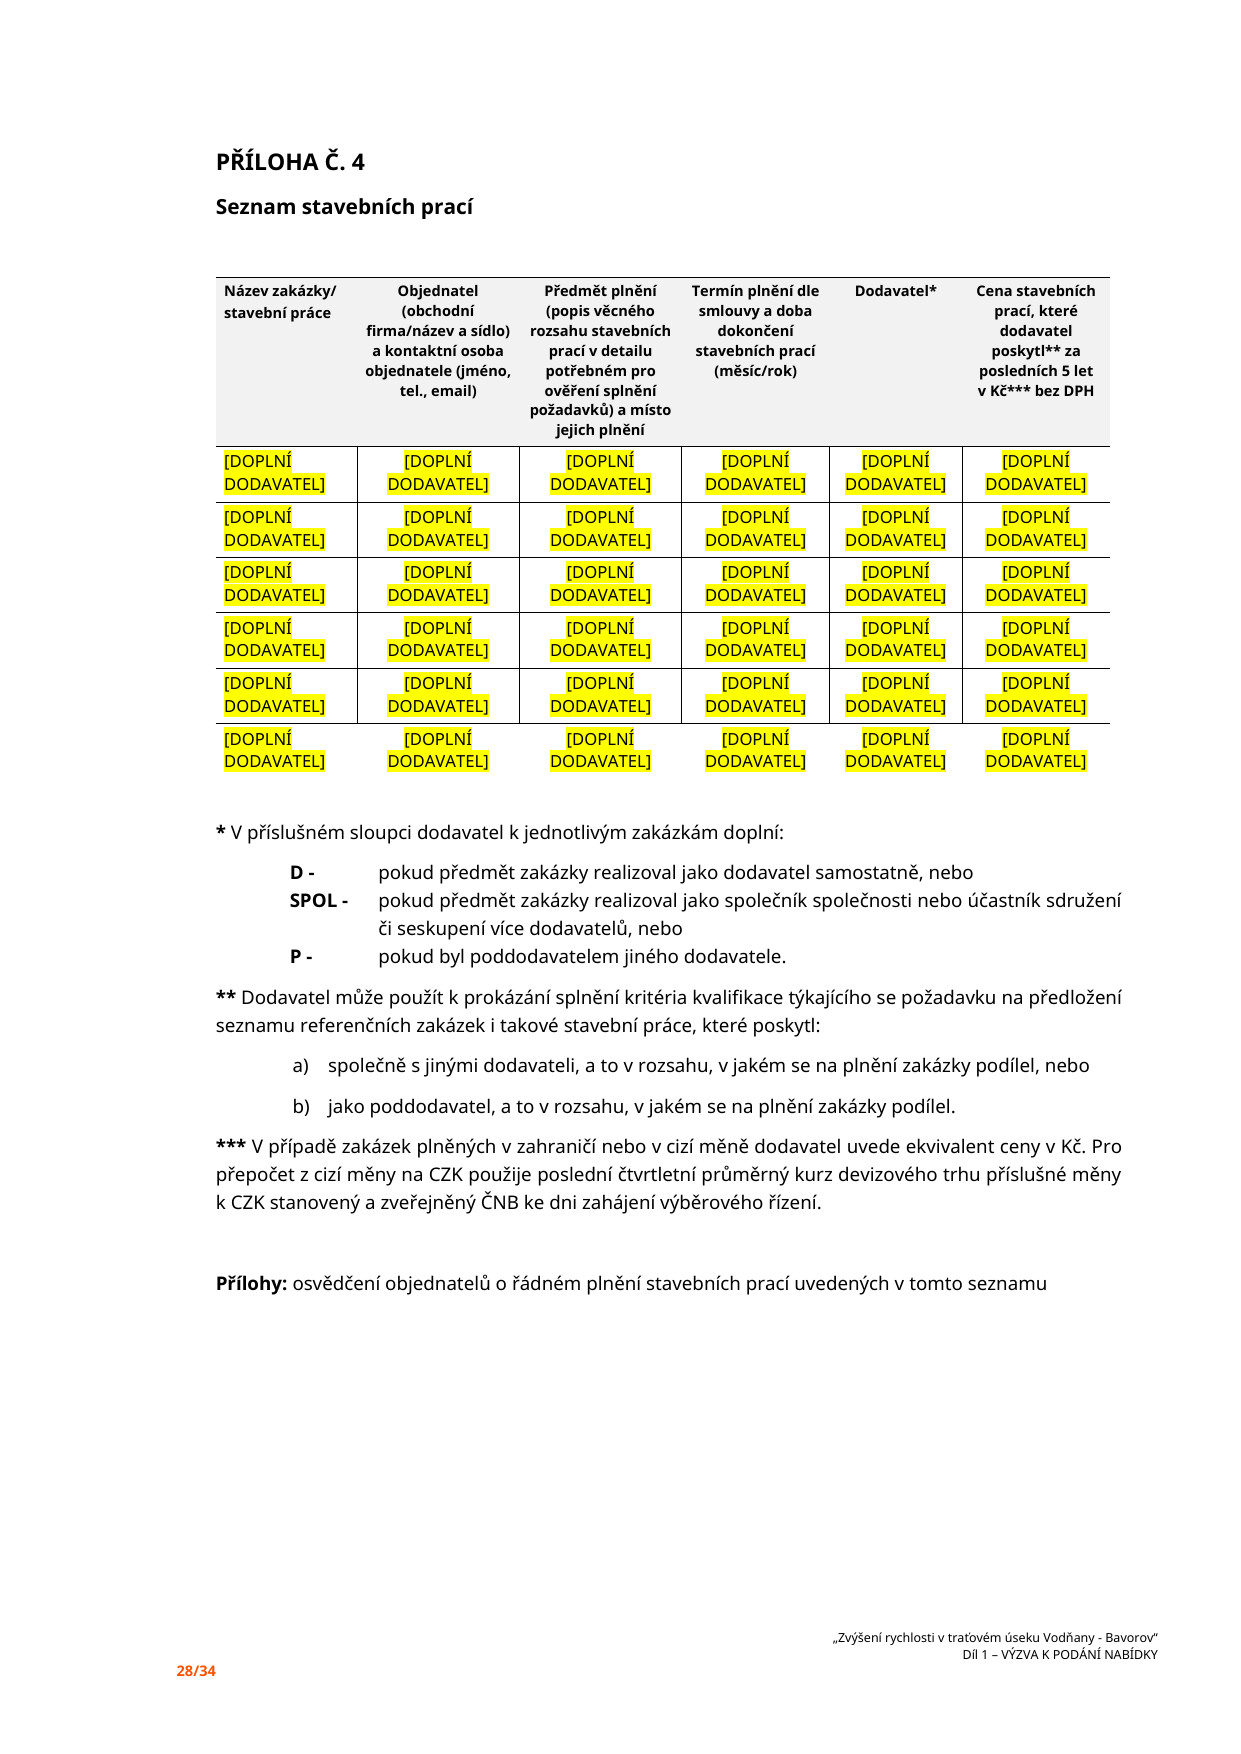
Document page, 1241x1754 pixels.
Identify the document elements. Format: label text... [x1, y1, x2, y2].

table_header Objednatel (obchodní firma/název a sídlo) a kontaktní osoba objednatele (jméno, tel., email) [357, 278, 519, 446]
table_cell [DOPLNÍ DODAVATEL] [830, 503, 962, 557]
table_cell [DOPLNÍ DODAVATEL] [963, 558, 1110, 612]
table_cell [DOPLNÍ DODAVATEL] [357, 724, 519, 778]
text Příloha č. 4 [216, 146, 1122, 177]
table_header Předmět plnění (popis věcného rozsahu stavebních prací v detailu potřebném pro ověření splnění požadavků) a místo jejich plnění [519, 278, 682, 446]
table_header Termín plnění dle smlouvy a doba dokončení stavebních prací (měsíc/rok) [682, 278, 829, 446]
table_cell [DOPLNÍ DODAVATEL] [682, 503, 829, 557]
table_cell [DOPLNÍ DODAVATEL] [520, 503, 681, 557]
table_cell [DOPLNÍ DODAVATEL] [963, 503, 1110, 557]
text SPOL - pokud předmět zakázky realizoval jako společník společnosti nebo účastník sdružení či seskupení více dodavatelů, nebo [289, 887, 1122, 941]
table_header Dodavatel* [829, 278, 962, 446]
table_cell [DOPLNÍ DODAVATEL] [519, 724, 682, 778]
table_cell [DOPLNÍ DODAVATEL] [520, 613, 681, 668]
text P - pokud byl poddodavatelem jiného dodavatele. [289, 943, 1122, 969]
text ** Dodavatel může použít k prokázání splnění kritéria kvalifikace týkajícího se požadavku na předložení seznamu referenčních zakázek i takové stavební práce, které poskytl: [216, 984, 1122, 1038]
table_cell [DOPLNÍ DODAVATEL] [962, 724, 1110, 778]
table_cell [DOPLNÍ DODAVATEL] [682, 558, 829, 612]
table_cell [DOPLNÍ DODAVATEL] [830, 447, 962, 501]
table_cell [DOPLNÍ DODAVATEL] [963, 669, 1110, 723]
text Seznam stavebních prací [216, 192, 1122, 221]
table_cell [DOPLNÍ DODAVATEL] [830, 613, 962, 668]
table_cell [DOPLNÍ DODAVATEL] [830, 558, 962, 612]
table_cell [DOPLNÍ DODAVATEL] [216, 613, 357, 668]
table_cell [DOPLNÍ DODAVATEL] [216, 503, 357, 557]
table_cell [DOPLNÍ DODAVATEL] [963, 613, 1110, 668]
table_cell [DOPLNÍ DODAVATEL] [216, 724, 357, 778]
list společně s jinými dodavateli, a to v rozsahu, v jakém se na plnění zakázky podílel, nebo [292, 1053, 1122, 1078]
table_cell [DOPLNÍ DODAVATEL] [682, 613, 829, 668]
table_cell [DOPLNÍ DODAVATEL] [216, 669, 357, 723]
table_header Cena stavebních prací, které dodavatel poskytl** za posledních 5 let v Kč*** bez DPH [962, 278, 1110, 446]
text *** V případě zakázek plněných v zahraničí nebo v cizí měně dodavatel uvede ekvivalent ceny v Kč. Pro přepočet z cizí měny na CZK použije poslední čtvrtletní průměrný kurz devizového trhu příslušné měny k CZK stanovený a zveřejněný ČNB ke dni zahájení výběrového řízení. [216, 1134, 1122, 1215]
text * V příslušném sloupci dodavatel k jednotlivým zakázkám doplní: [216, 819, 1122, 844]
table_cell [DOPLNÍ DODAVATEL] [829, 724, 962, 778]
text jako poddodavatel, a to v rozsahu, v jakém se na plnění zakázky podílel. [292, 1093, 1122, 1119]
table_cell [DOPLNÍ DODAVATEL] [520, 669, 681, 723]
table_cell [DOPLNÍ DODAVATEL] [358, 558, 519, 612]
table_cell [DOPLNÍ DODAVATEL] [358, 503, 519, 557]
text D - pokud předmět zakázky realizoval jako dodavatel samostatně, nebo [289, 859, 1122, 885]
table_cell [DOPLNÍ DODAVATEL] [358, 613, 519, 668]
table_cell [DOPLNÍ DODAVATEL] [963, 447, 1110, 501]
table_header Název zakázky/ stavební práce [216, 278, 357, 446]
table_cell [DOPLNÍ DODAVATEL] [520, 558, 681, 612]
table_cell [DOPLNÍ DODAVATEL] [358, 447, 519, 501]
table_cell [DOPLNÍ DODAVATEL] [682, 447, 829, 501]
table_cell [DOPLNÍ DODAVATEL] [682, 724, 829, 778]
table_cell [DOPLNÍ DODAVATEL] [358, 669, 519, 723]
table_cell [DOPLNÍ DODAVATEL] [216, 447, 357, 501]
table_cell [DOPLNÍ DODAVATEL] [216, 558, 357, 612]
table_cell [DOPLNÍ DODAVATEL] [520, 447, 681, 501]
table_cell [DOPLNÍ DODAVATEL] [682, 669, 829, 723]
text Přílohy: osvědčení objednatelů o řádném plnění stavebních prací uvedených v tomto seznamu [216, 1271, 1122, 1296]
table_cell [DOPLNÍ DODAVATEL] [830, 669, 962, 723]
